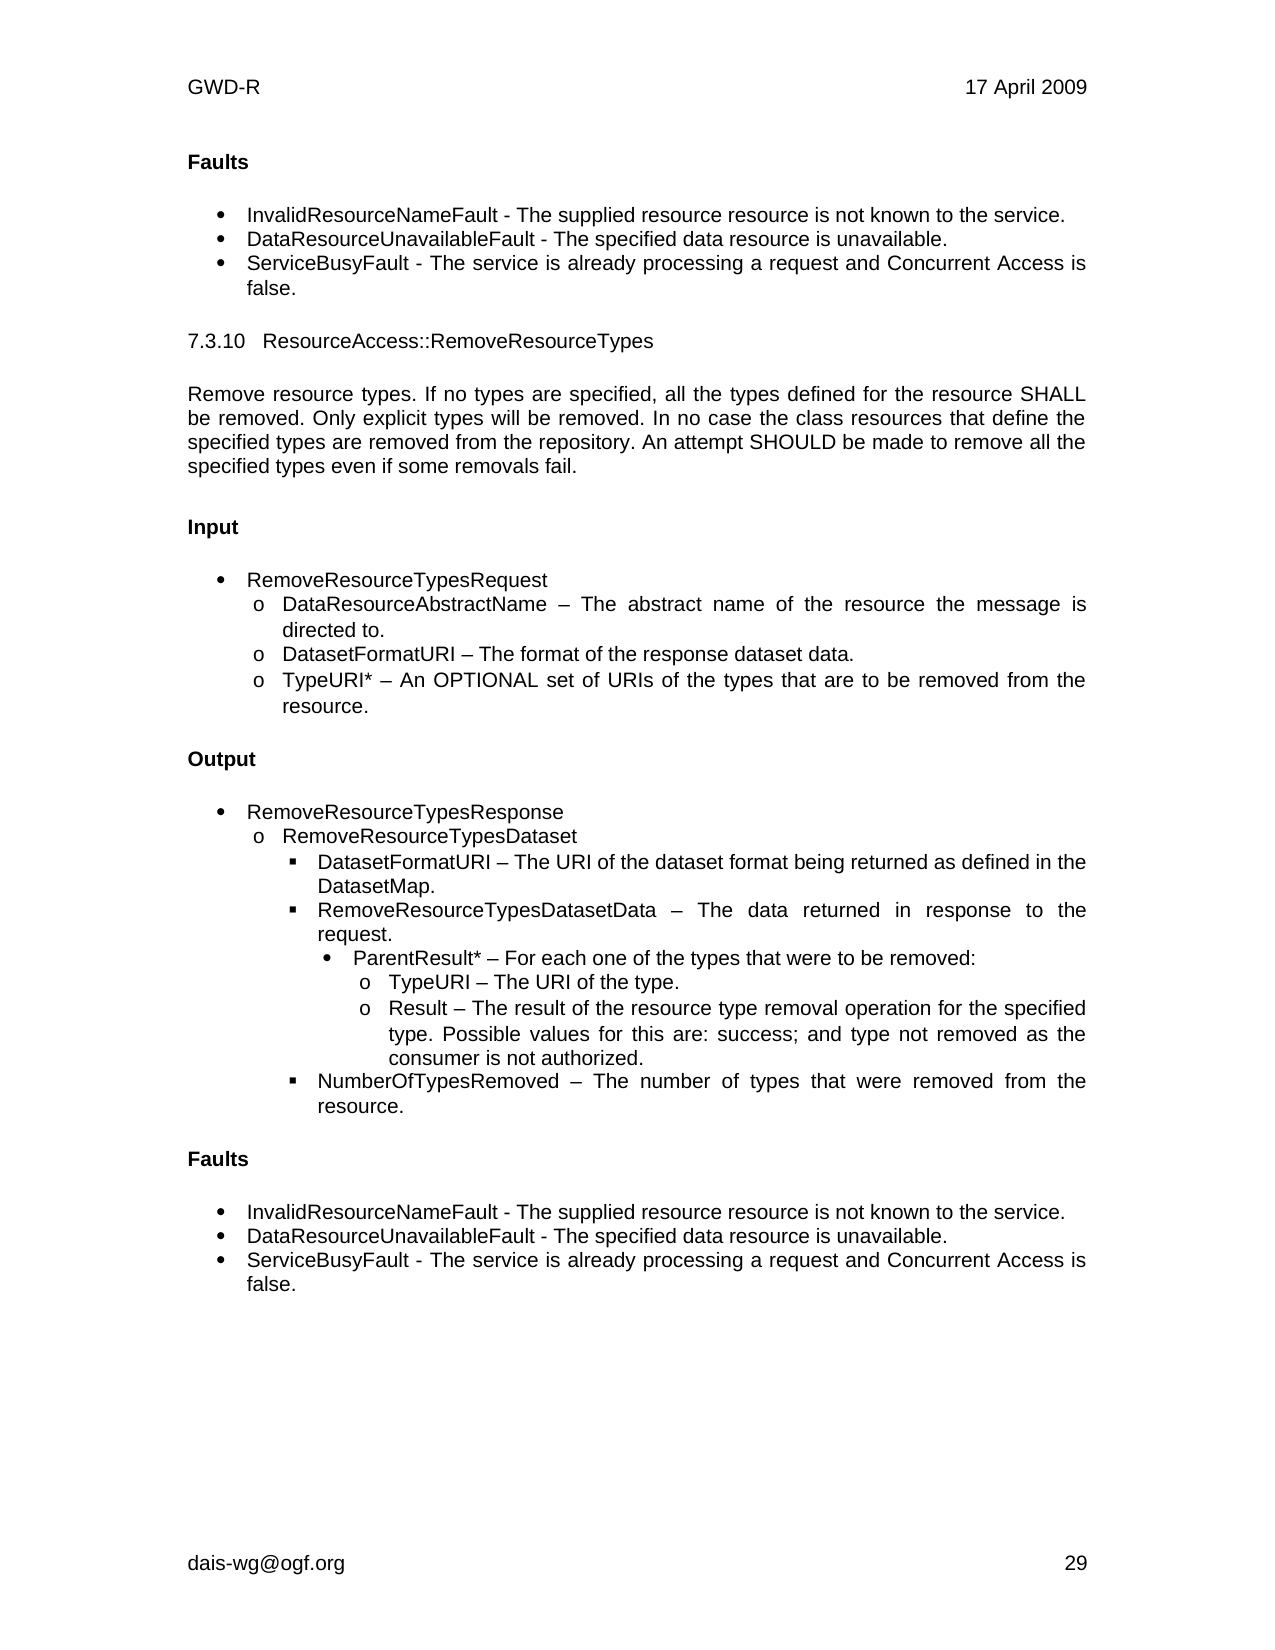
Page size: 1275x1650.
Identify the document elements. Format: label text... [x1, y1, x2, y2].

list ParentResult* – For each one of the types that were to be removed: [323, 946, 1087, 970]
list ServiceBusyFault - The service is already processing a request and Concurrent Access is false. [217, 251, 1087, 299]
list InvalidResourceNameFault - The supplied resource resource is not known to the service. [217, 1200, 1087, 1224]
list DatasetFormatURI – The URI of the dataset format being returned as defined in the DatasetMap. [288, 850, 1087, 898]
list RemoveResourceTypesResponse [217, 800, 1087, 824]
subtitle ResourceAccess::RemoveResourceTypes [187, 328, 1087, 352]
list NumberOfTypesRemoved – The number of types that were removed from the resource. [288, 1069, 1087, 1117]
list DataResourceAbstractName – The abstract name of the resource the message is directed to. [252, 592, 1087, 642]
list RemoveResourceTypesRequest [217, 568, 1087, 592]
title Input [187, 515, 1087, 539]
list DataResourceUnavailableFault - The specified data resource is unavailable. [217, 1224, 1087, 1248]
list InvalidResourceNameFault - The supplied resource resource is not known to the service. [217, 203, 1087, 227]
list ServiceBusyFault - The service is already processing a request and Concurrent Access is false. [217, 1248, 1087, 1296]
list RemoveResourceTypesDatasetData – The data returned in response to the request. [288, 898, 1087, 946]
list TypeURI – The URI of the type. [359, 970, 1087, 996]
list RemoveResourceTypesDataset [252, 824, 1087, 850]
list Result – The result of the resource type removal operation for the specified type. Possible values for this are: success; and type not removed as the consumer is not authorized. [359, 996, 1087, 1069]
title Faults [187, 1147, 1087, 1171]
list TypeURI* – An OPTIONAL set of URIs of the types that are to be removed from the resource. [252, 668, 1087, 717]
list DataResourceUnavailableFault - The specified data resource is unavailable. [217, 227, 1087, 251]
list DatasetFormatURI – The format of the response dataset data. [252, 642, 1087, 668]
title Output [187, 747, 1087, 771]
text Remove resource types. If no types are specified, all the types defined for the resource SHALL be removed. Only explicit types will be removed. In no case the class resources that define the specified types are removed from the repository. An attempt SHOULD be made to remove all the specified types even if some removals fail. [187, 382, 1087, 477]
title Faults [187, 150, 1087, 174]
